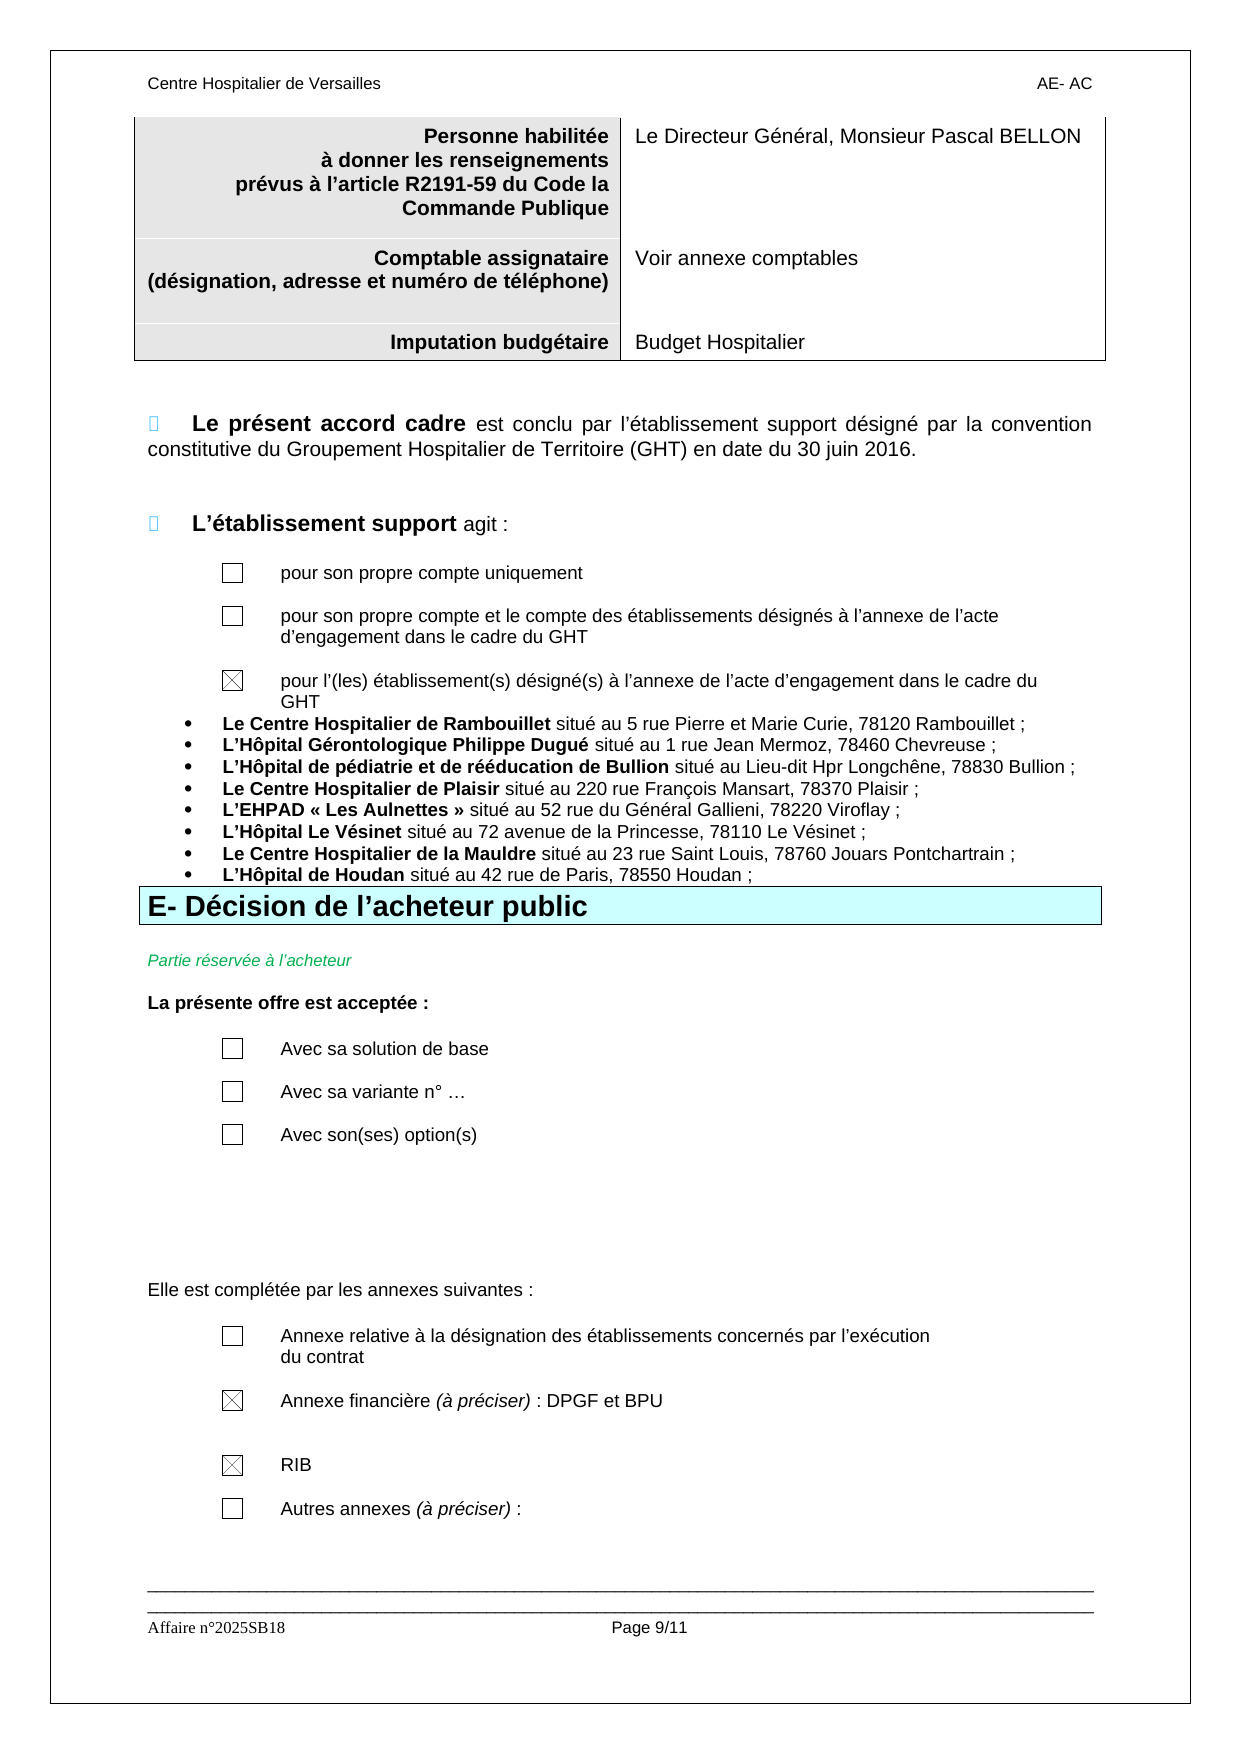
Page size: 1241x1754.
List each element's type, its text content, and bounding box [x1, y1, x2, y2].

table_cell Budget Hospitalier [621, 325, 1105, 360]
text Autres annexes (à préciser) : [147, 1497, 1093, 1519]
table_cell Le Directeur Général, Monsieur Pascal BELLON [621, 118, 1105, 238]
text pour l’(les) établissement(s) désigné(s) à l’annexe de l’acte d’engagement dans le cadre du GHT [147, 669, 1093, 713]
text  Le présent accord cadre est conclu par l’établissement support désigné par la convention constitutive du Groupement Hospitalier de Territoire (GHT) en date du 30 juin 2016. [147, 409, 1093, 461]
table_cell Comptable assignataire (désignation, adresse et numéro de téléphone) [135, 239, 620, 323]
text Elle est complétée par les annexes suivantes : [147, 1279, 1093, 1301]
text RIB [147, 1454, 1093, 1476]
table_cell Imputation budgétaire [135, 324, 620, 360]
text pour son propre compte et le compte des établissements désignés à l’annexe de l’acte d’engagement dans le cadre du GHT [147, 605, 1093, 648]
text Avec sa solution de base [147, 1037, 1093, 1059]
text Avec son(ses) option(s) [147, 1123, 1093, 1145]
text pour son propre compte uniquement [147, 562, 1093, 583]
table_cell Voir annexe comptables [621, 240, 1105, 323]
list Le Centre Hospitalier de la Mauldre situé au 23 rue Saint Louis, 78760 Jouars Pontchartrain ; [185, 843, 1093, 864]
list L’Hôpital de pédiatrie et de rééducation de Bullion situé au Lieu-dit Hpr Longchêne, 78830 Bullion ; [185, 756, 1093, 778]
list Le Centre Hospitalier de Plaisir situé au 220 rue François Mansart, 78370 Plaisir ; [185, 778, 1093, 799]
list L’Hôpital Gérontologique Philippe Dugué situé au 1 rue Jean Mermoz, 78460 Chevreuse ; [185, 734, 1093, 756]
list L’Hôpital de Houdan situé au 42 rue de Paris, 78550 Houdan ; [185, 864, 1093, 886]
text Annexe financière (à préciser) : DPGF et BPU [147, 1389, 1093, 1411]
text  L’établissement support agit : [147, 509, 1093, 538]
text E- Décision de l’acheteur public [140, 887, 1101, 924]
text Partie réservée à l’acheteur [147, 951, 1093, 970]
text Avec sa variante n° … [147, 1080, 1093, 1102]
text La présente offre est acceptée : [147, 992, 1093, 1013]
list L’EHPAD « Les Aulnettes » situé au 52 rue du Général Gallieni, 78220 Viroflay ; [185, 799, 1093, 821]
text Annexe relative à la désignation des établissements concernés par l’exécution du contrat [147, 1325, 1093, 1368]
table_cell Personne habilitée à donner les renseignements prévus à l’article R2191-59 du Code la Commande Publique [135, 117, 620, 238]
list Le Centre Hospitalier de Rambouillet situé au 5 rue Pierre et Marie Curie, 78120 Rambouillet ; [185, 713, 1093, 734]
list L’Hôpital Le Vésinet situé au 72 avenue de la Princesse, 78110 Le Vésinet ; [185, 821, 1093, 843]
